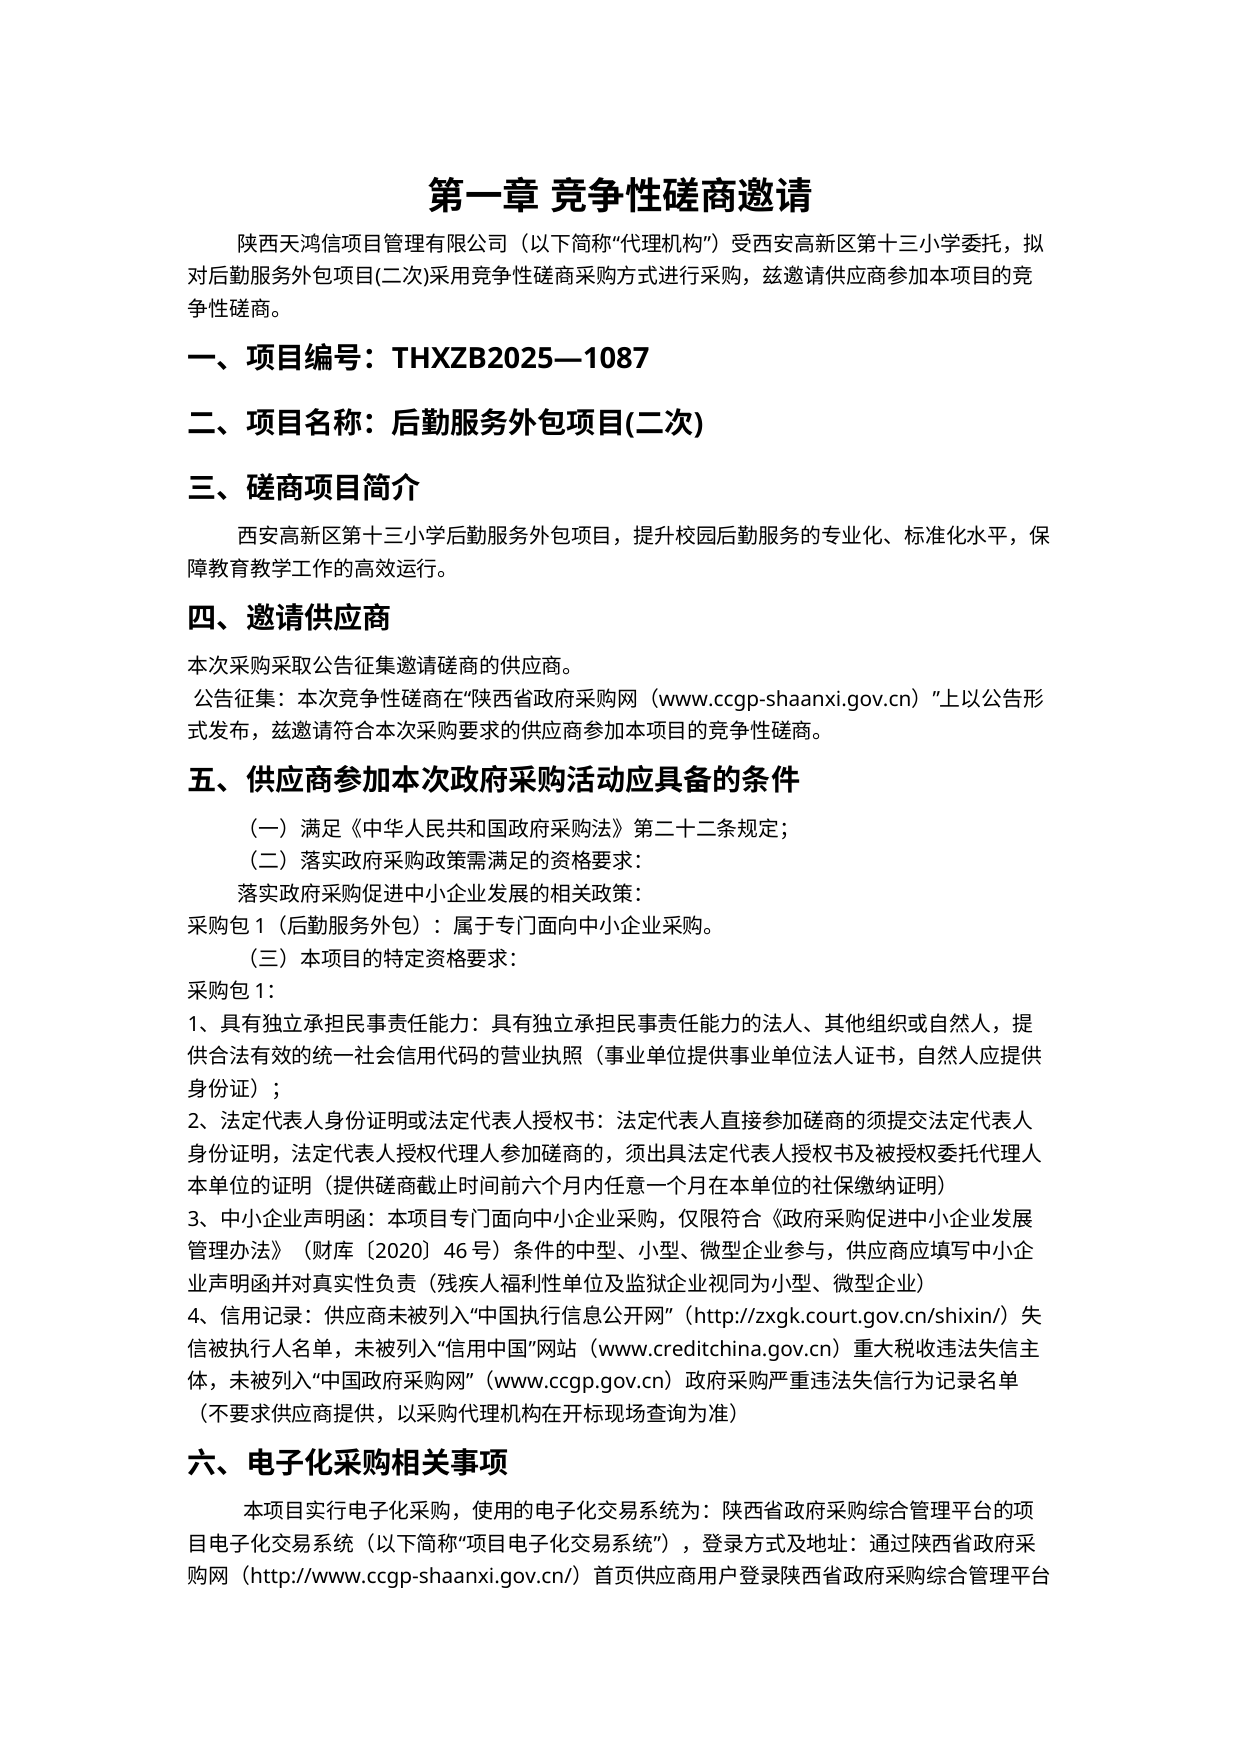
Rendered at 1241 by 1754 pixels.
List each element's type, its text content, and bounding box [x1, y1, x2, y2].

text 西安高新区第十三小学后勤服务外包项目，提升校园后勤服务的专业化、标准化水平，保障教育教学工作的高效运行。 [187, 519, 1053, 584]
text 3、中小企业声明函：本项目专门面向中小企业采购，仅限符合《政府采购促进中小企业发展管理办法》（财库〔2020〕46号）条件的中型、小型、微型企业参与，供应商应填写中小企业声明函并对真实性负责（残疾人福利性单位及监狱企业视同为小型、微型企业） [187, 1202, 1053, 1299]
text 采购包1： [187, 974, 1053, 1007]
text 采购包1（后勤服务外包）：属于专门面向中小企业采购。 [187, 909, 1053, 942]
text 本次采购采取公告征集邀请磋商的供应商。 [187, 649, 1053, 682]
text 第一章 竞争性磋商邀请 [187, 162, 1053, 227]
text 公告征集：本次竞争性磋商在“陕西省政府采购网（www.ccgp-shaanxi.gov.cn）”上以公告形式发布，兹邀请符合本次采购要求的供应商参加本项目的竞争性磋商。 [187, 682, 1053, 747]
text 落实政府采购促进中小企业发展的相关政策： [187, 877, 1053, 909]
text （二）落实政府采购政策需满足的资格要求： [187, 844, 1053, 877]
text 陕西天鸿信项目管理有限公司（以下简称“代理机构”）受西安高新区第十三小学委托，拟对后勤服务外包项目(二次)采用竞争性磋商采购方式进行采购，兹邀请供应商参加本项目的竞争性磋商。 [187, 227, 1053, 324]
text 六、电子化采购相关事项 [187, 1429, 1053, 1494]
text 四、邀请供应商 [187, 584, 1053, 649]
text 2、法定代表人身份证明或法定代表人授权书：法定代表人直接参加磋商的须提交法定代表人身份证明，法定代表人授权代理人参加磋商的，须出具法定代表人授权书及被授权委托代理人本单位的证明（提供磋商截止时间前六个月内任意一个月在本单位的社保缴纳证明） [187, 1104, 1053, 1202]
text （三）本项目的特定资格要求： [187, 942, 1053, 974]
text 三、磋商项目简介 [187, 454, 1053, 519]
text 1、具有独立承担民事责任能力：具有独立承担民事责任能力的法人、其他组织或自然人，提供合法有效的统一社会信用代码的营业执照（事业单位提供事业单位法人证书，自然人应提供身份证）； [187, 1007, 1053, 1104]
text 五、供应商参加本次政府采购活动应具备的条件 [187, 747, 1053, 812]
text （一）满足《中华人民共和国政府采购法》第二十二条规定； [187, 812, 1053, 844]
text 4、信用记录：供应商未被列入“中国执行信息公开网”（http://zxgk.court.gov.cn/shixin/）失信被执行人名单，未被列入“信用中国”网站（www.creditchina.gov.cn）重大税收违法失信主体，未被列入“中国政府采购网”（www.ccgp.gov.cn）政府采购严重违法失信行为记录名单（不要求供应商提供，以采购代理机构在开标现场查询为准） [187, 1299, 1053, 1429]
text 二、项目名称：后勤服务外包项目(二次) [187, 389, 1053, 454]
text 一、项目编号：THXZB2025—1087 [187, 324, 1053, 389]
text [187, 1494, 1053, 1592]
